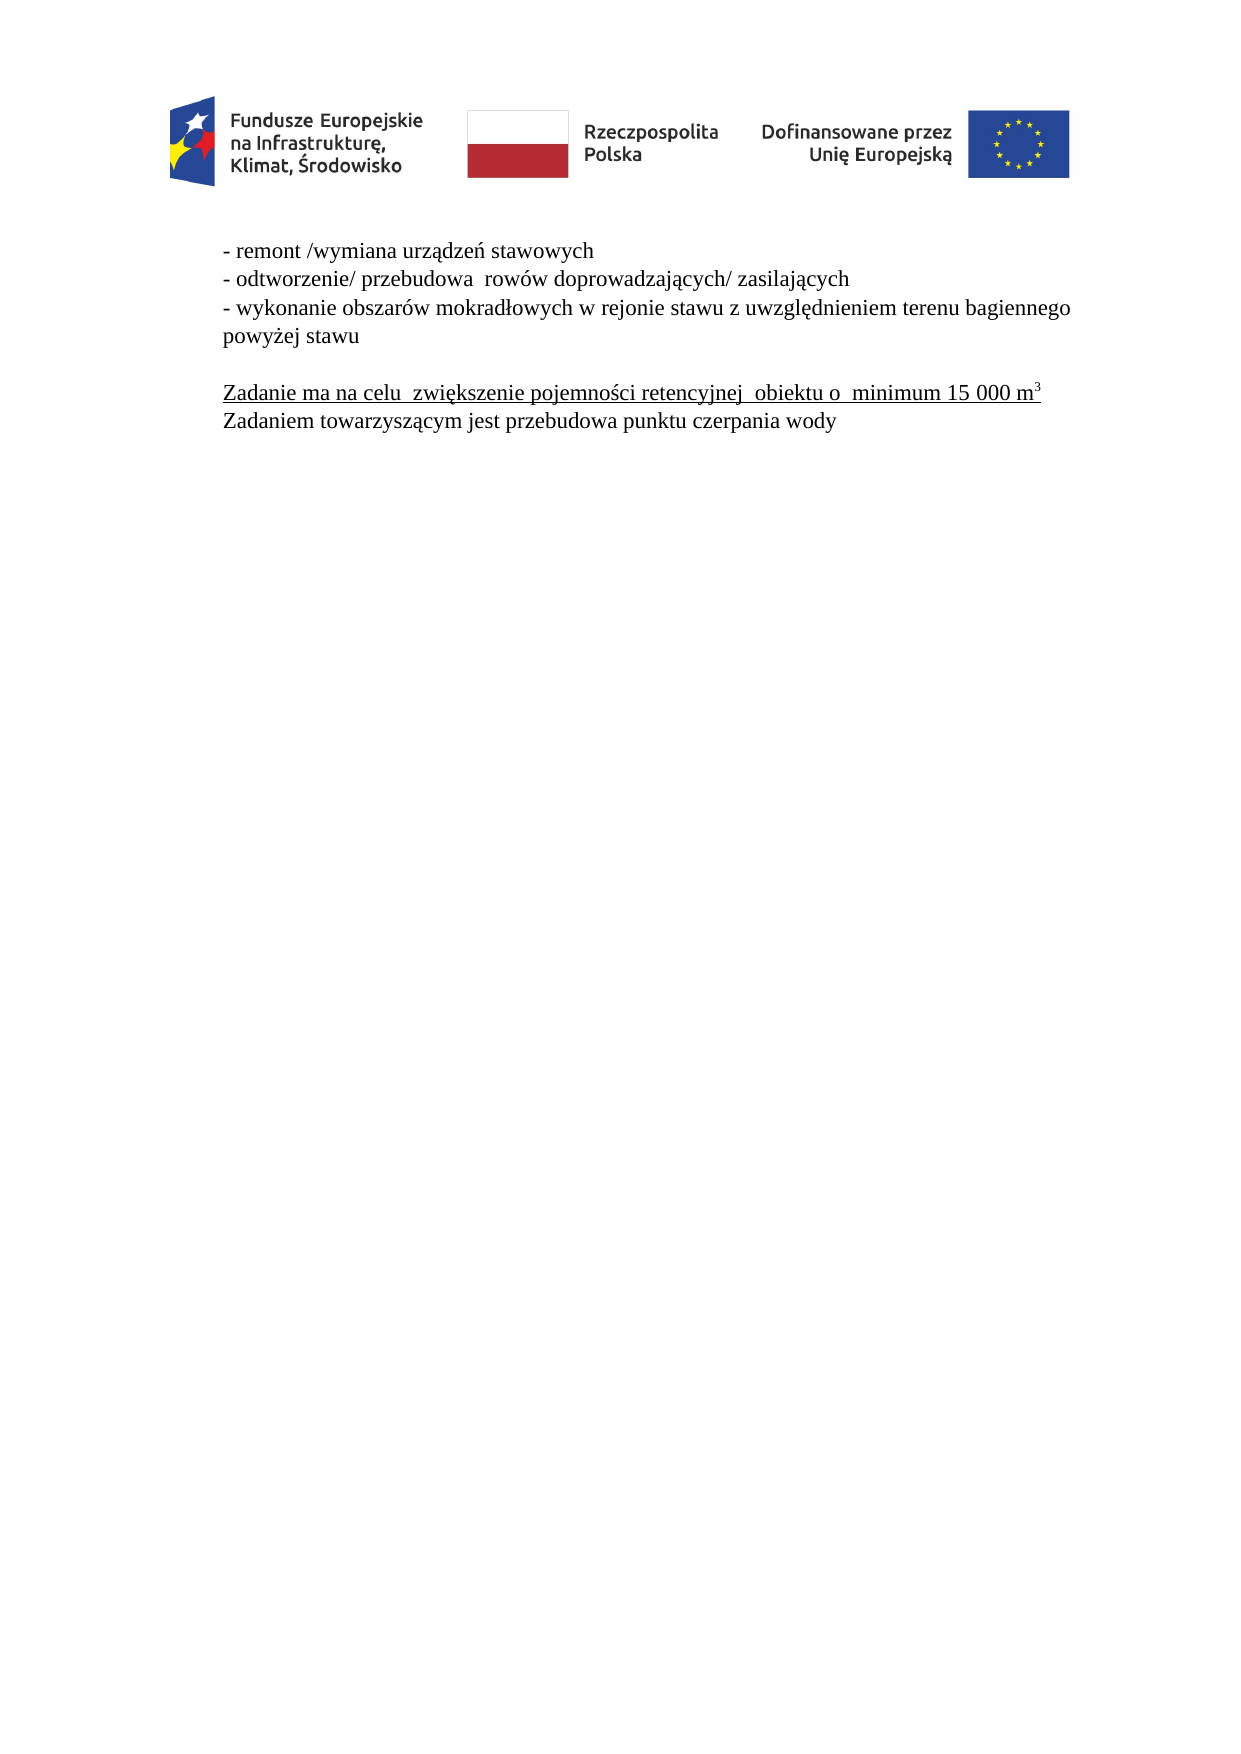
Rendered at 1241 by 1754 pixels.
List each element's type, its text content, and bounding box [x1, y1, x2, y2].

text - wykonanie obszarów mokradłowych w rejonie stawu z uwzględnieniem terenu bagiennego powyżej stawu [223, 294, 1093, 348]
list Zadanie ma na celu zwiększenie pojemności retencyjnej obiektu o minimum 15 000 m3 [223, 379, 1093, 405]
text Zadaniem towarzyszącym jest przebudowa punktu czerpania wody [223, 407, 1093, 434]
text - remont /wymiana urządzeń stawowych [223, 237, 1093, 263]
picture [147, 73, 1093, 209]
text - odtworzenie/ przebudowa rowów doprowadzających/ zasilających [223, 265, 1093, 292]
